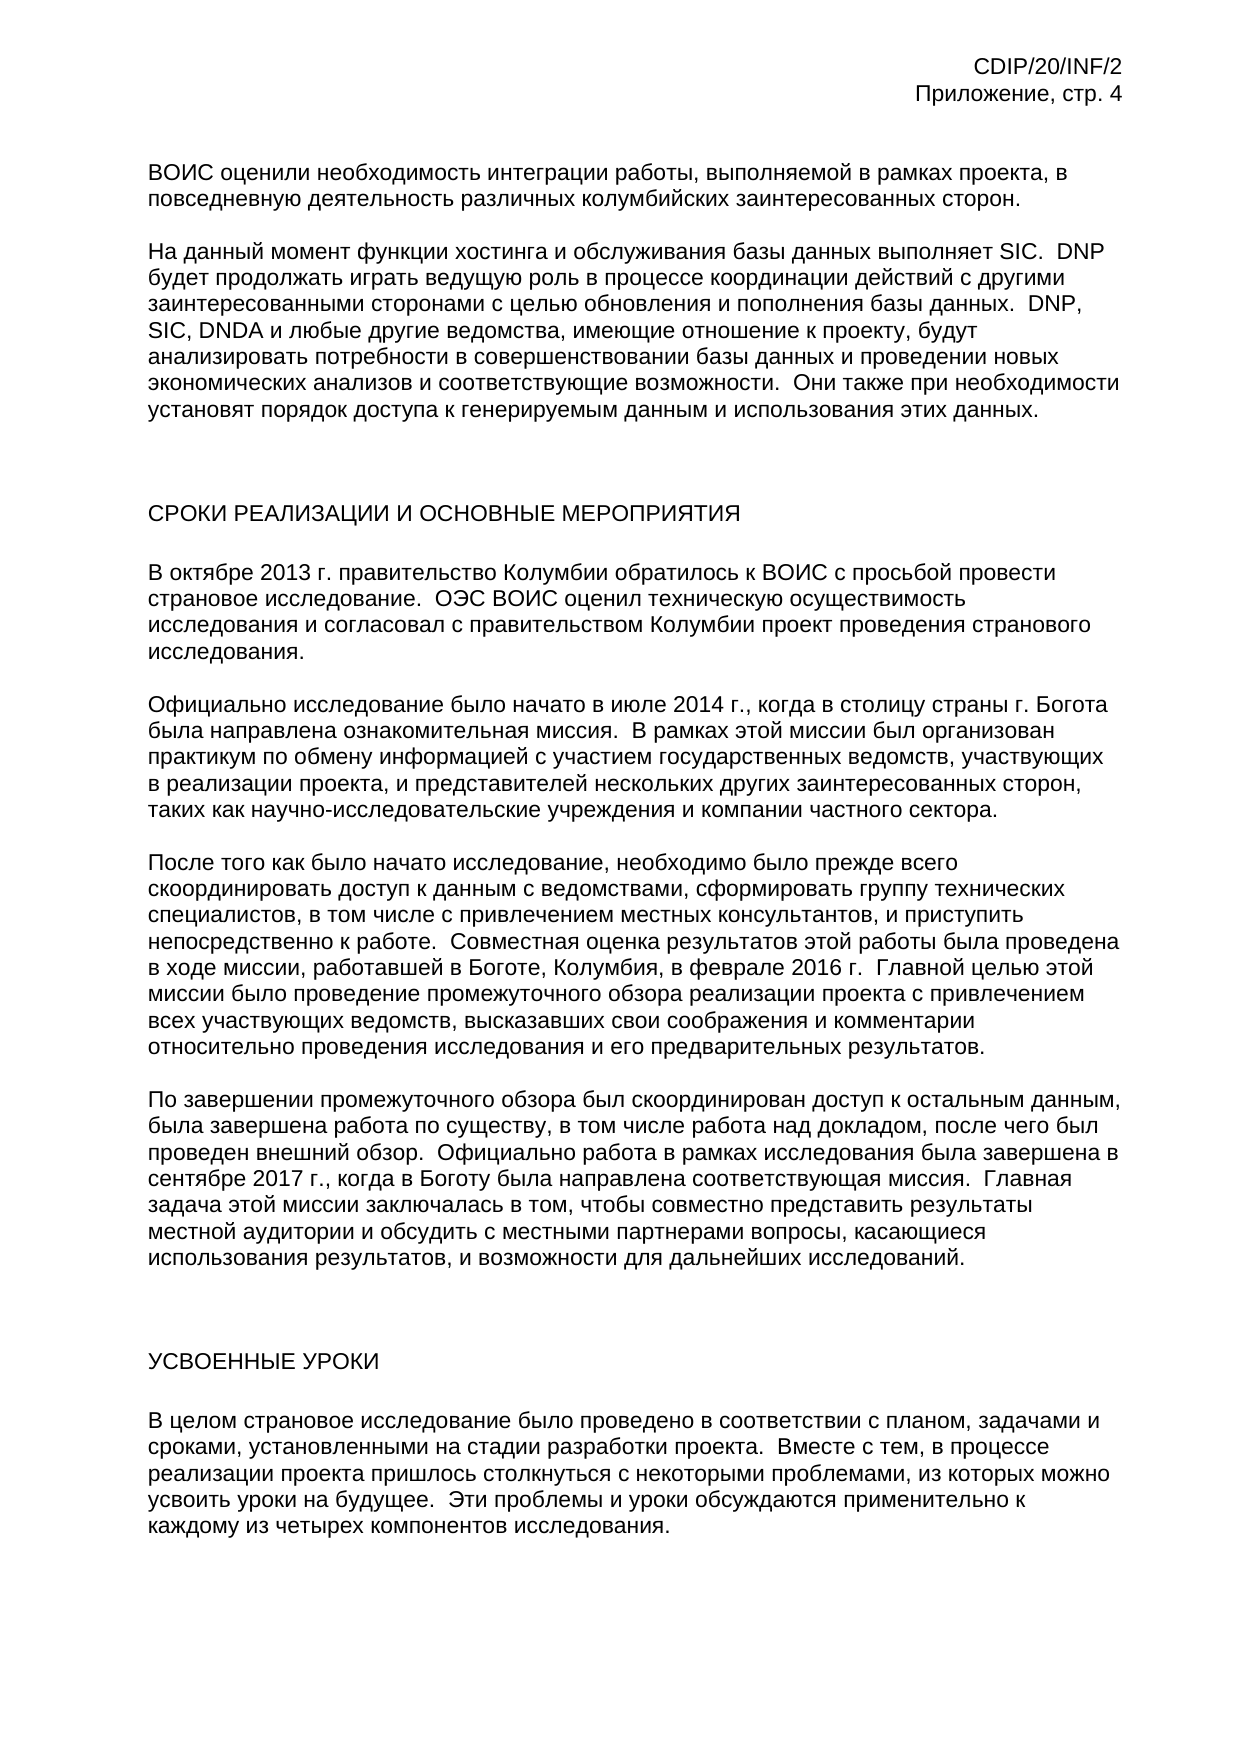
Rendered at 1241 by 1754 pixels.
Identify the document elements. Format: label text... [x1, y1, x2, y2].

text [148, 158, 1122, 211]
text Официально исследование было начато в июле 2014 г., когда в столицу страны г. Богота была направлена ознакомительная миссия. В рамках этой миссии был организован практикум по обмену информацией с участием государственных ведомств, участвующих в реализации проекта, и представителей нескольких других заинтересованных сторон, таких как научно-исследовательские учреждения и компании частного сектора. [148, 691, 1122, 822]
text По завершении промежуточного обзора был скоординирован доступ к остальным данным, была завершена работа по существу, в том числе работа над докладом, после чего был проведен внешний обзор. Официально работа в рамках исследования была завершена в сентябре 2017 г., когда в Боготу была направлена соответствующая миссия. Главная задача этой миссии заключалась в том, чтобы совместно представить результаты местной аудитории и обсудить с местными партнерами вопросы, касающиеся использования результатов, и возможности для дальнейших исследований. [148, 1086, 1122, 1270]
text В целом страновое исследование было проведено в соответствии с планом, задачами и сроками, установленными на стадии разработки проекта. Вместе с тем, в процессе реализации проекта пришлось столкнуться с некоторыми проблемами, из которых можно усвоить уроки на будущее. Эти проблемы и уроки обсуждаются применительно к каждому из четырех компонентов исследования. [148, 1407, 1122, 1539]
text В октябре 2013 г. правительство Колумбии обратилось к ВОИС с просьбой провести страновое исследование. ОЭС ВОИС оценил техническую осуществимость исследования и согласовал с правительством Колумбии проект проведения странового исследования. [148, 559, 1122, 664]
subtitle усвоенные уроки [148, 1348, 1122, 1374]
subtitle сроки реализации и основные мероприятия [148, 500, 1122, 526]
text После того как было начато исследование, необходимо было прежде всего скоординировать доступ к данным с ведомствами, сформировать группу технических специалистов, в том числе с привлечением местных консультантов, и приступить непосредственно к работе. Совместная оценка результатов этой работы была проведена в ходе миссии, работавшей в Боготе, Колумбия, в феврале 2016 г. Главной целью этой миссии было проведение промежуточного обзора реализации проекта с привлечением всех участвующих ведомств, высказавших свои соображения и комментарии относительно проведения исследования и его предварительных результатов. [148, 849, 1122, 1059]
text На данный момент функции хостинга и обслуживания базы данных выполняет SIC. DNP будет продолжать играть ведущую роль в процессе координации действий с другими заинтересованными сторонами с целью обновления и пополнения базы данных. DNP, SIC, DNDA и любые другие ведомства, имеющие отношение к проекту, будут анализировать потребности в совершенствовании базы данных и проведении новых экономических анализов и соответствующие возможности. Они также при необходимости установят порядок доступа к генерируемым данным и использования этих данных. [148, 238, 1122, 422]
